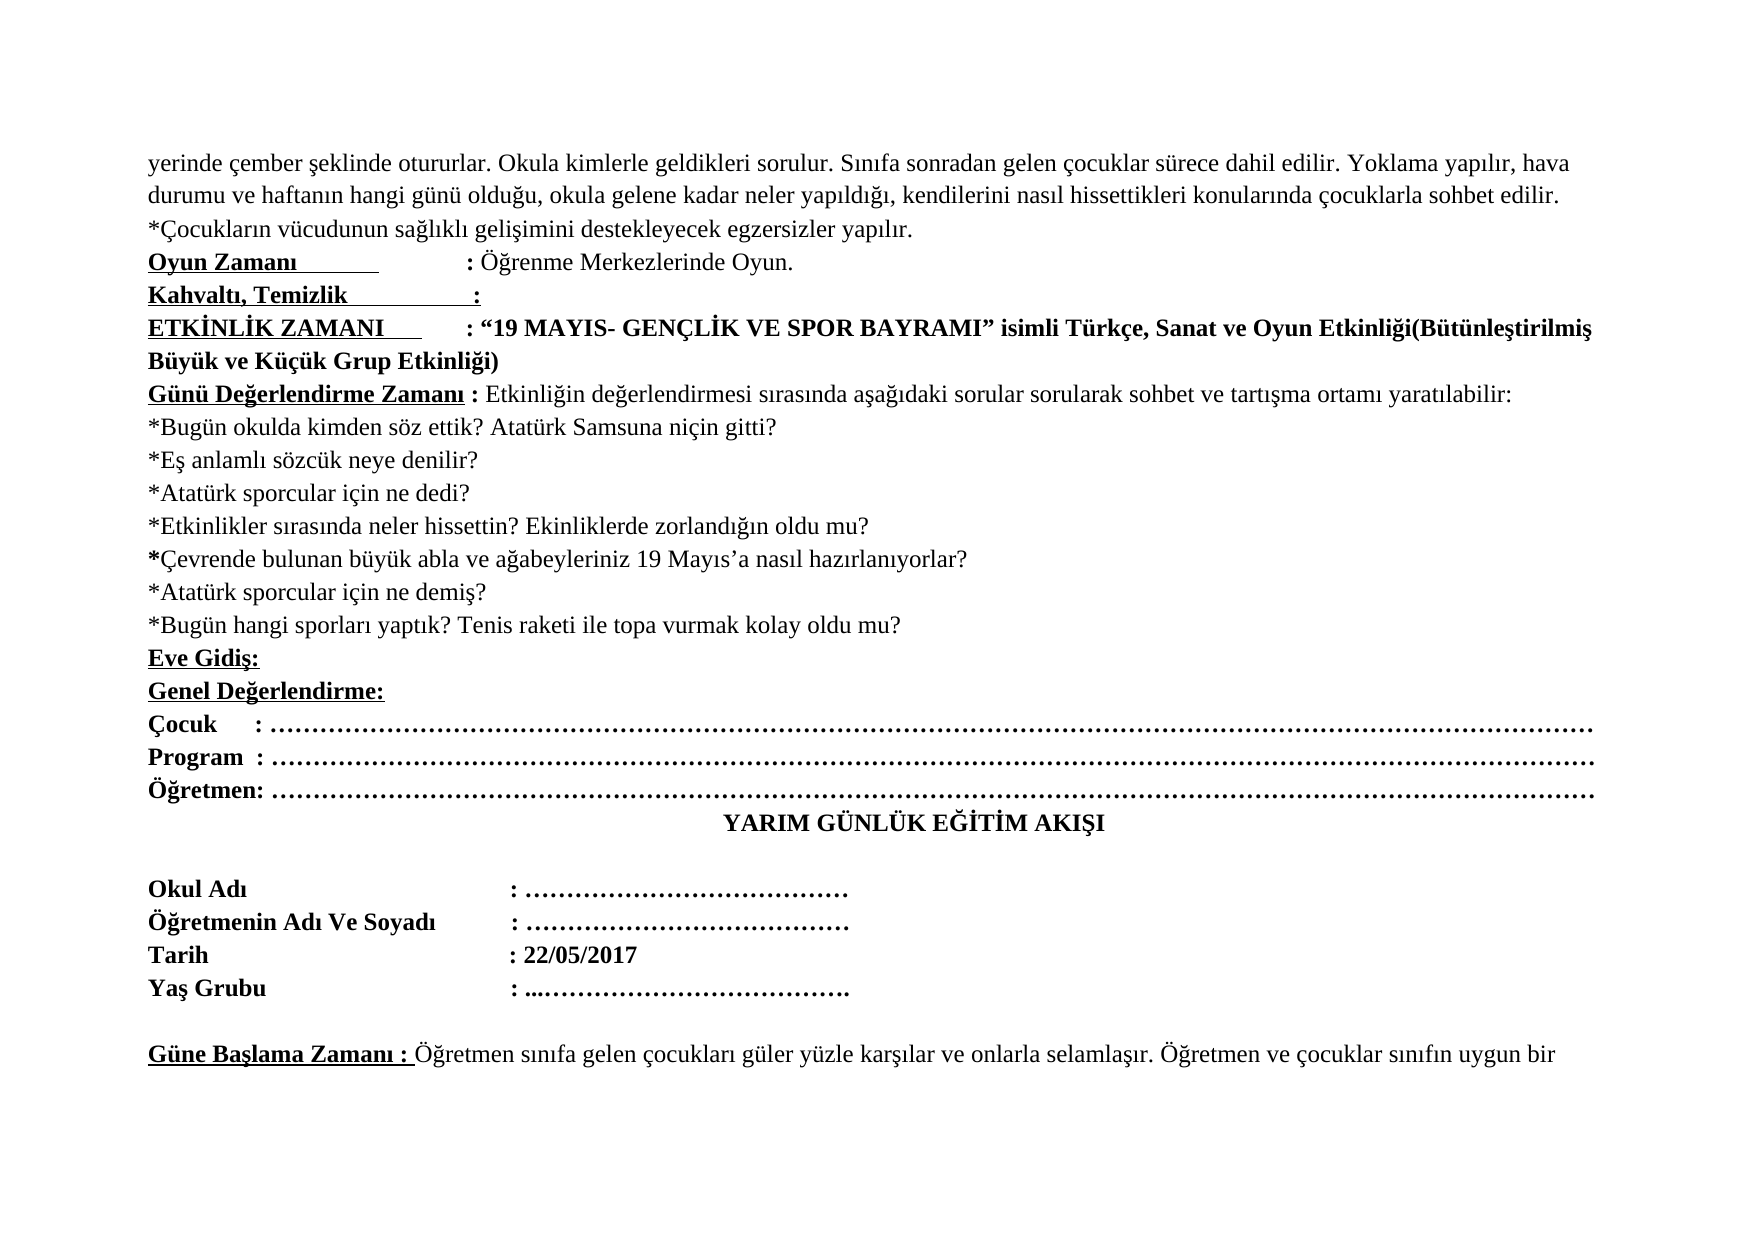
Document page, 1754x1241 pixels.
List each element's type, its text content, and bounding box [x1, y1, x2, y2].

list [148, 808, 1606, 1068]
list Oyun Zamanı : Öğrenme Merkezlerinde Oyun. Kahvaltı, Temizlik : ETKİNLİK ZAMANI : “19 MAYIS- GENÇLİK VE SPOR BAYRAMI” isimli Türkçe, Sanat ve Oyun Etkinliği(Bütünleştirilmiş Büyük ve Küçük Grup Etkinliği) [148, 247, 1606, 374]
list Günü Değerlendirme Zamanı : Etkinliğin değerlendirmesi sırasında aşağıdaki sorular sorularak sohbet ve tartışma ortamı yaratılabilir: *Bugün okulda kimden söz ettik? Atatürk Samsuna niçin gitti? *Eş anlamlı sözcük neye denilir? *Atatürk sporcular için ne dedi? *Etkinlikler sırasında neler hissettin? Ekinliklerde zorlandığın oldu mu? *Çevrende bulunan büyük abla ve ağabeyleriniz 19 Mayıs’a nasıl hazırlanıyorlar? *Atatürk sporcular için ne demiş? *Bugün hangi sporları yaptık? Tenis raketi ile topa vurmak kolay oldu mu? Eve Gidiş: Genel Değerlendirme: Çocuk : …………………………………………………………………………………………………………………………………………… Program : …………………………………………………………………………………………………………………………………………… Öğretmen: …………………………………………………………………………………………………………………………………………… [148, 379, 1606, 804]
list *Çocukların vücudunun sağlıklı gelişimini destekleyecek egzersizler yapılır. [148, 214, 1606, 242]
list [148, 148, 1606, 209]
